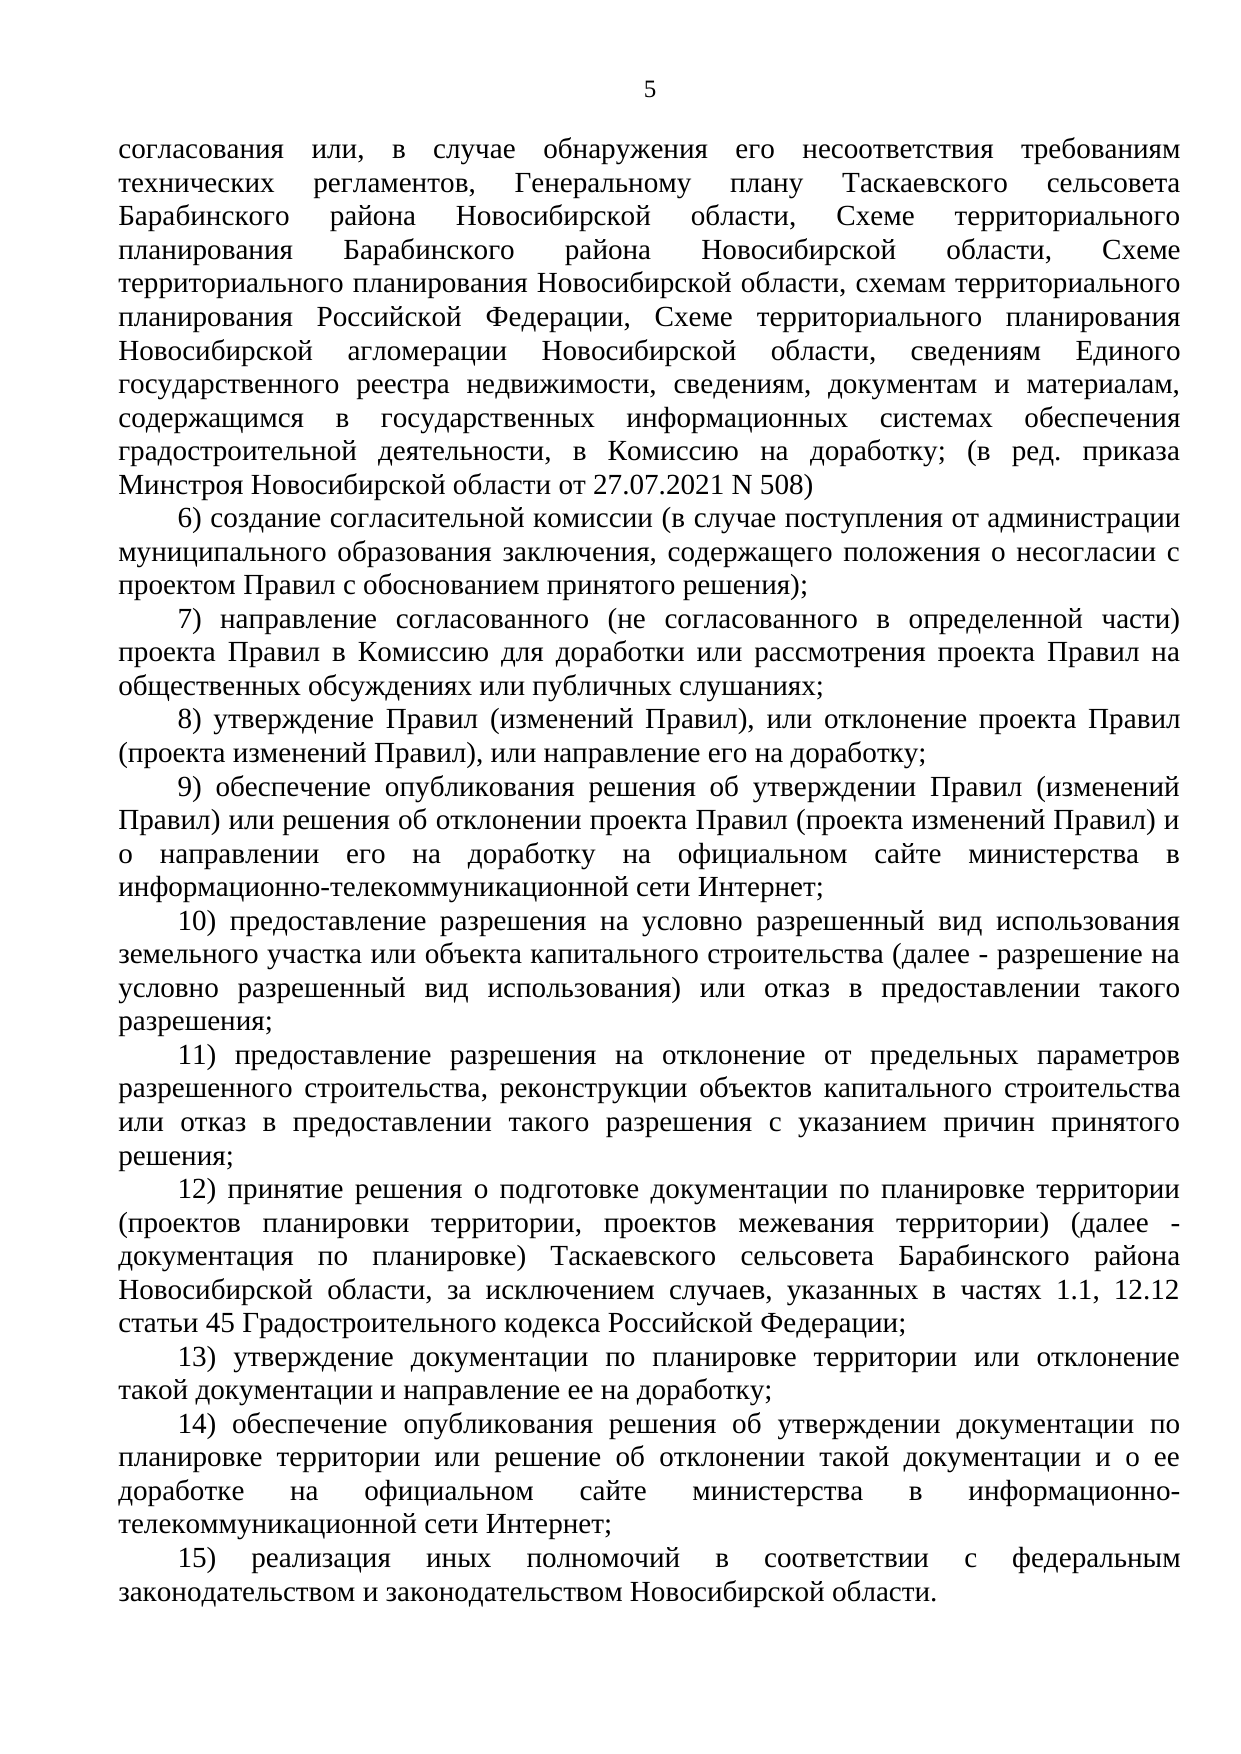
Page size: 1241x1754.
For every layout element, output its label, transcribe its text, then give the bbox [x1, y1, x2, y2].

text 13) утверждение документации по планировке территории или отклонение такой документации и направление ее на доработку; [118, 1339, 1181, 1406]
text 8) утверждение Правил (изменений Правил), или отклонение проекта Правил (проекта изменений Правил), или направление его на доработку; [118, 702, 1181, 769]
text 7) направление согласованного (не согласованного в определенной части) проекта Правил в Комиссию для доработки или рассмотрения проекта Правил на общественных обсуждениях или публичных слушаниях; [118, 601, 1181, 702]
text 14) обеспечение опубликования решения об утверждении документации по планировке территории или решение об отклонении такой документации и о ее доработке на официальном сайте министерства в информационно-телекоммуникационной сети Интернет; [118, 1406, 1181, 1540]
text 15) реализация иных полномочий в соответствии с федеральным законодательством и законодательством Новосибирской области. [118, 1540, 1181, 1607]
text 10) предоставление разрешения на условно разрешенный вид использования земельного участка или объекта капитального строительства (далее - разрешение на условно разрешенный вид использования) или отказ в предоставлении такого разрешения; [118, 903, 1181, 1037]
text 9) обеспечение опубликования решения об утверждении Правил (изменений Правил) или решения об отклонении проекта Правил (проекта изменений Правил) и о направлении его на доработку на официальном сайте министерства в информационно-телекоммуникационной сети Интернет; [118, 769, 1181, 903]
text 11) предоставление разрешения на отклонение от предельных параметров разрешенного строительства, реконструкции объектов капитального строительства или отказ в предоставлении такого разрешения с указанием причин принятого решения; [118, 1037, 1181, 1171]
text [118, 131, 1181, 500]
text 12) принятие решения о подготовке документации по планировке территории (проектов планировки территории, проектов межевания территории) (далее - документация по планировке) Таскаевского сельсовета Барабинского района Новосибирской области, за исключением случаев, указанных в частях 1.1, 12.12 статьи 45 Градостроительного кодекса Российской Федерации; [118, 1171, 1181, 1339]
text 6) создание согласительной комиссии (в случае поступления от администрации муниципального образования заключения, содержащего положения о несогласии с проектом Правил с обоснованием принятого решения); [118, 500, 1181, 601]
